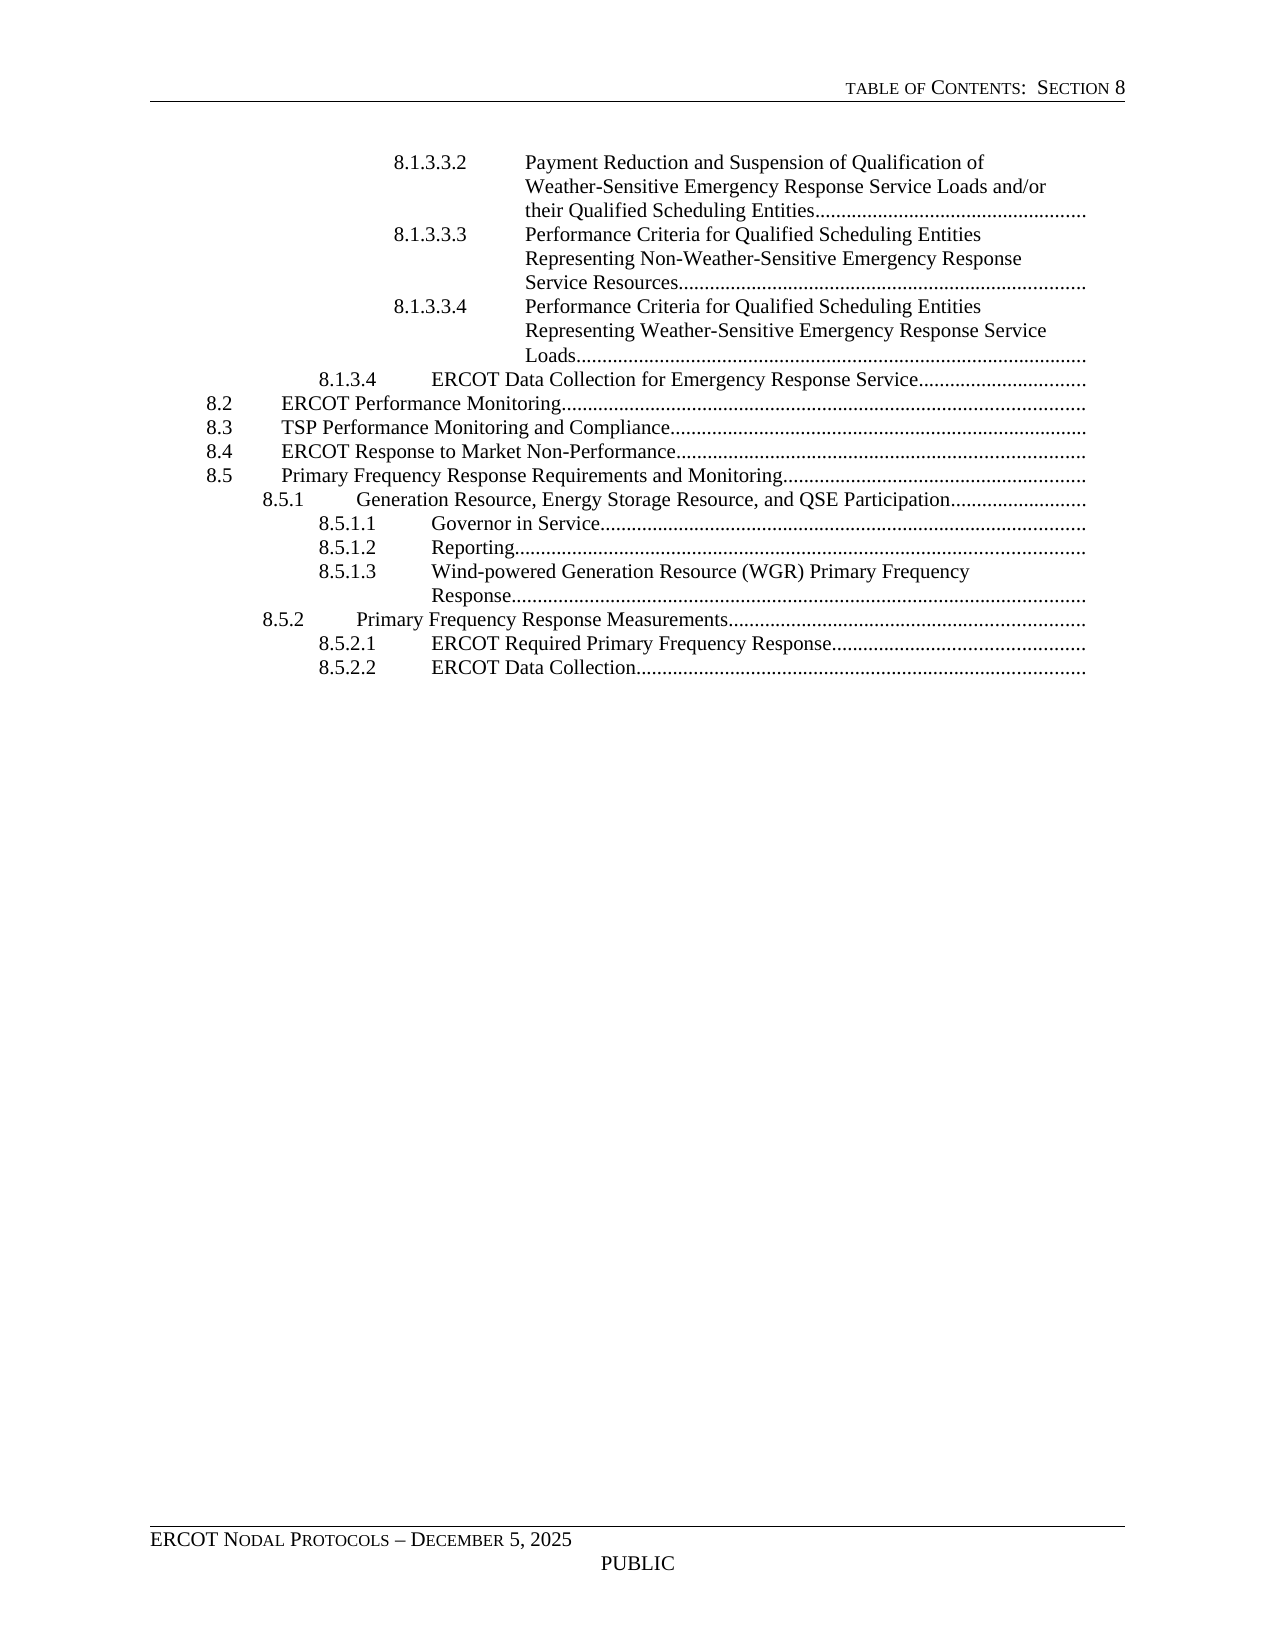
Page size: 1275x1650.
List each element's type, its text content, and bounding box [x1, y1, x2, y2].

text 8.5.2.2 ERCOT Data Collection 8-91 [319, 655, 1050, 679]
text 8.5.1.3 Wind-powered Generation Resource (WGR) Primary Frequency Response 8-88 [319, 559, 1050, 607]
text 8.5.1.1 Governor in Service 8-86 [319, 511, 1050, 535]
text 8.4 ERCOT Response to Market Non-Performance 8-86 [206, 439, 1050, 463]
text 8.5.1 Generation Resource, Energy Storage Resource, and QSE Participation 8-86 [262, 487, 1050, 511]
text 8.5.1.2 Reporting 8-88 [319, 535, 1050, 559]
text 8.1.3.3.3 Performance Criteria for Qualified Scheduling Entities Representing Non-Weather-Sensitive Emergency Response Service Resources 8-79 [394, 222, 1050, 294]
text 8.1.3.4 ERCOT Data Collection for Emergency Response Service 8-83 [319, 367, 1050, 391]
text 8.2 ERCOT Performance Monitoring 8-83 [206, 391, 1050, 415]
text 8.5.2 Primary Frequency Response Measurements 8-89 [262, 607, 1050, 631]
text 8.1.3.3.2 Payment Reduction and Suspension of Qualification of Weather-Sensitive Emergency Response Service Loads and/or their Qualified Scheduling Entities 8-78 [394, 150, 1050, 222]
text 8.5.2.1 ERCOT Required Primary Frequency Response 8-90 [319, 631, 1050, 655]
text 8.3 TSP Performance Monitoring and Compliance 8-85 [206, 415, 1050, 439]
text 8.1.3.3.4 Performance Criteria for Qualified Scheduling Entities Representing Weather-Sensitive Emergency Response Service Loads 8-82 [394, 294, 1050, 367]
text 8.5 Primary Frequency Response Requirements and Monitoring 8-86 [206, 463, 1050, 487]
